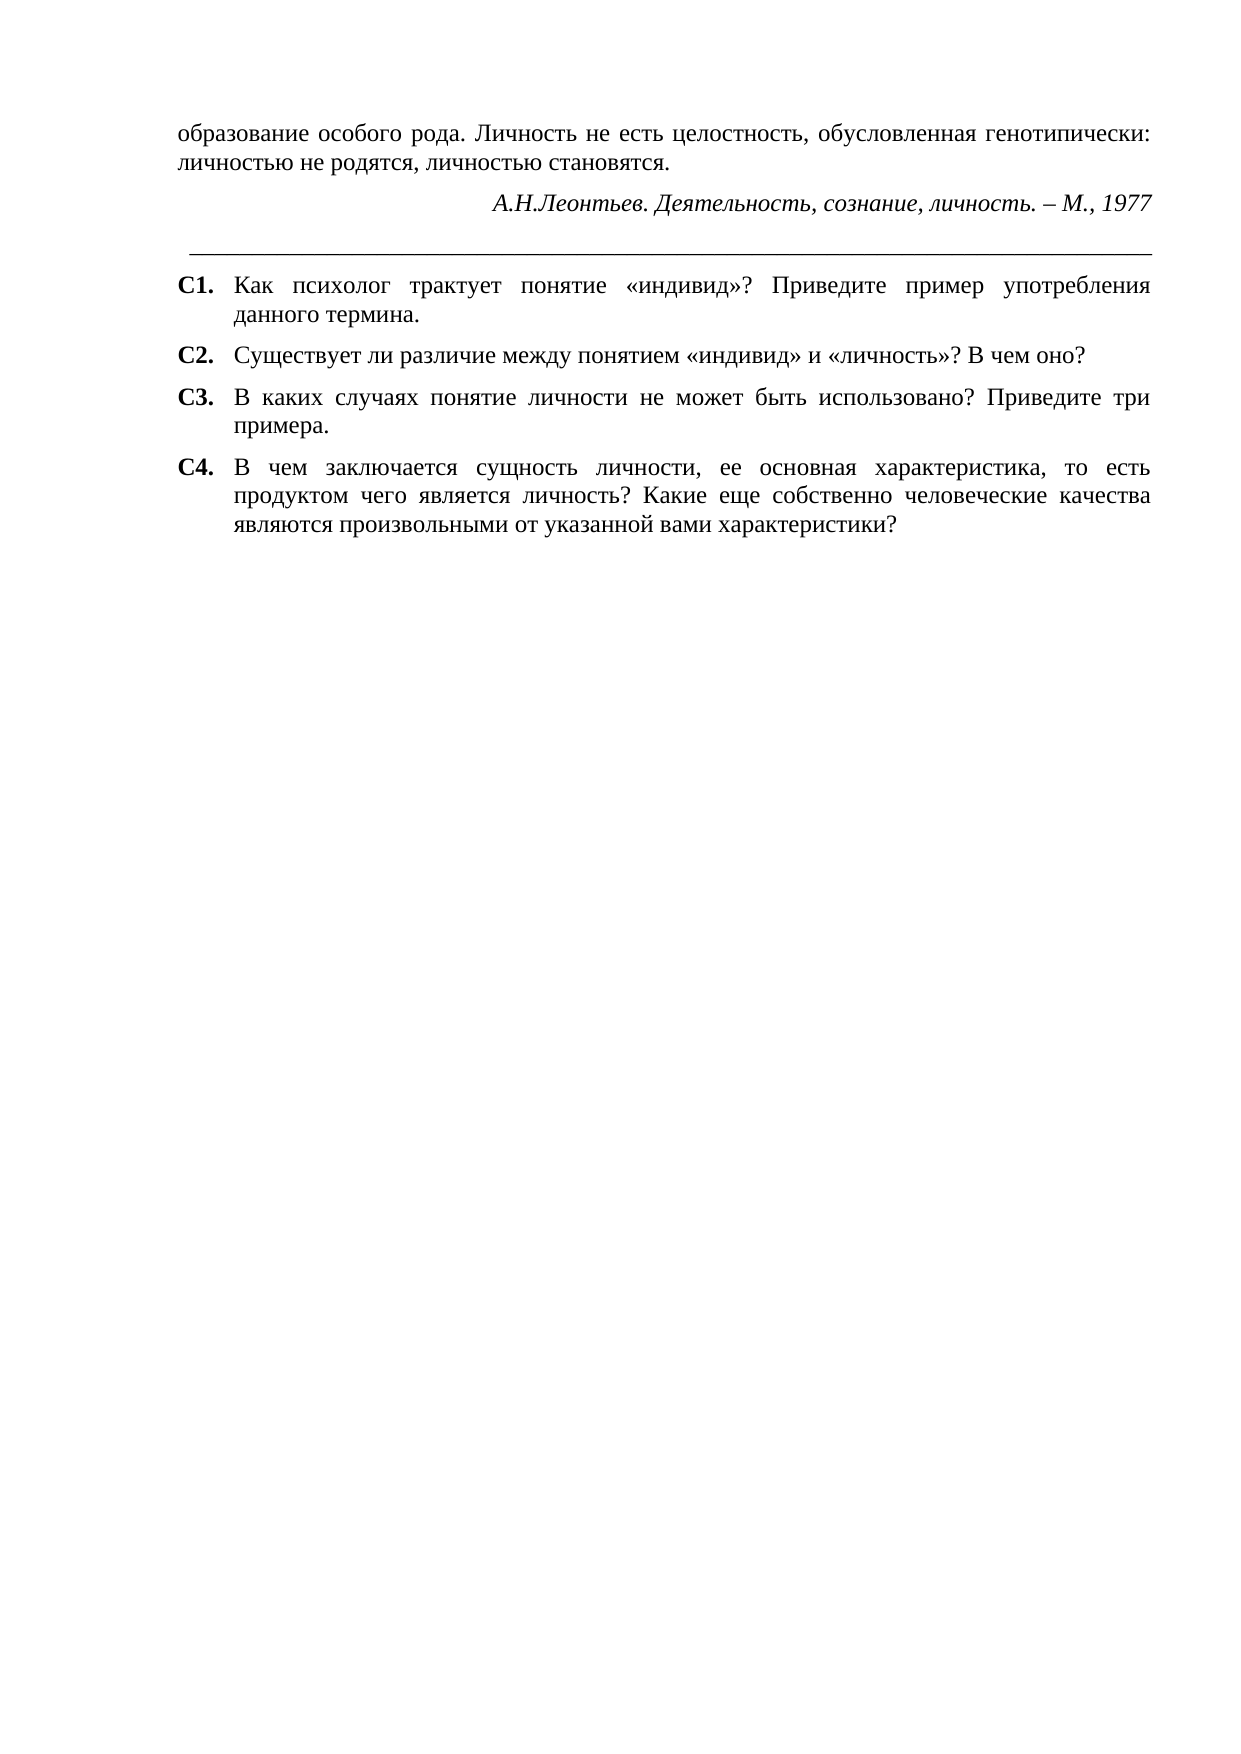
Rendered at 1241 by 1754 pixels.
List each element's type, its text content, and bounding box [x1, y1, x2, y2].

list Как психолог трактует понятие «индивид»? Приведите пример употребления данного термина. [177, 271, 1152, 328]
list В чем заключается сущность личности, ее основная характеристика, то есть продуктом чего является личность? Какие еще собственно человеческие качества являются произвольными от указанной вами характеристики? [177, 452, 1152, 538]
list Существует ли различие между понятием «индивид» и «личность»? В чем оно? [177, 341, 1152, 369]
text А.Н.Леонтьев. Деятельность, сознание, личность. – М., 1977 [177, 188, 1152, 217]
list В каких случаях понятие личности не может быть использовано? Приведите три примера. [177, 382, 1152, 439]
text _____________________________________________________________________________ [177, 229, 1152, 258]
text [177, 118, 1152, 176]
